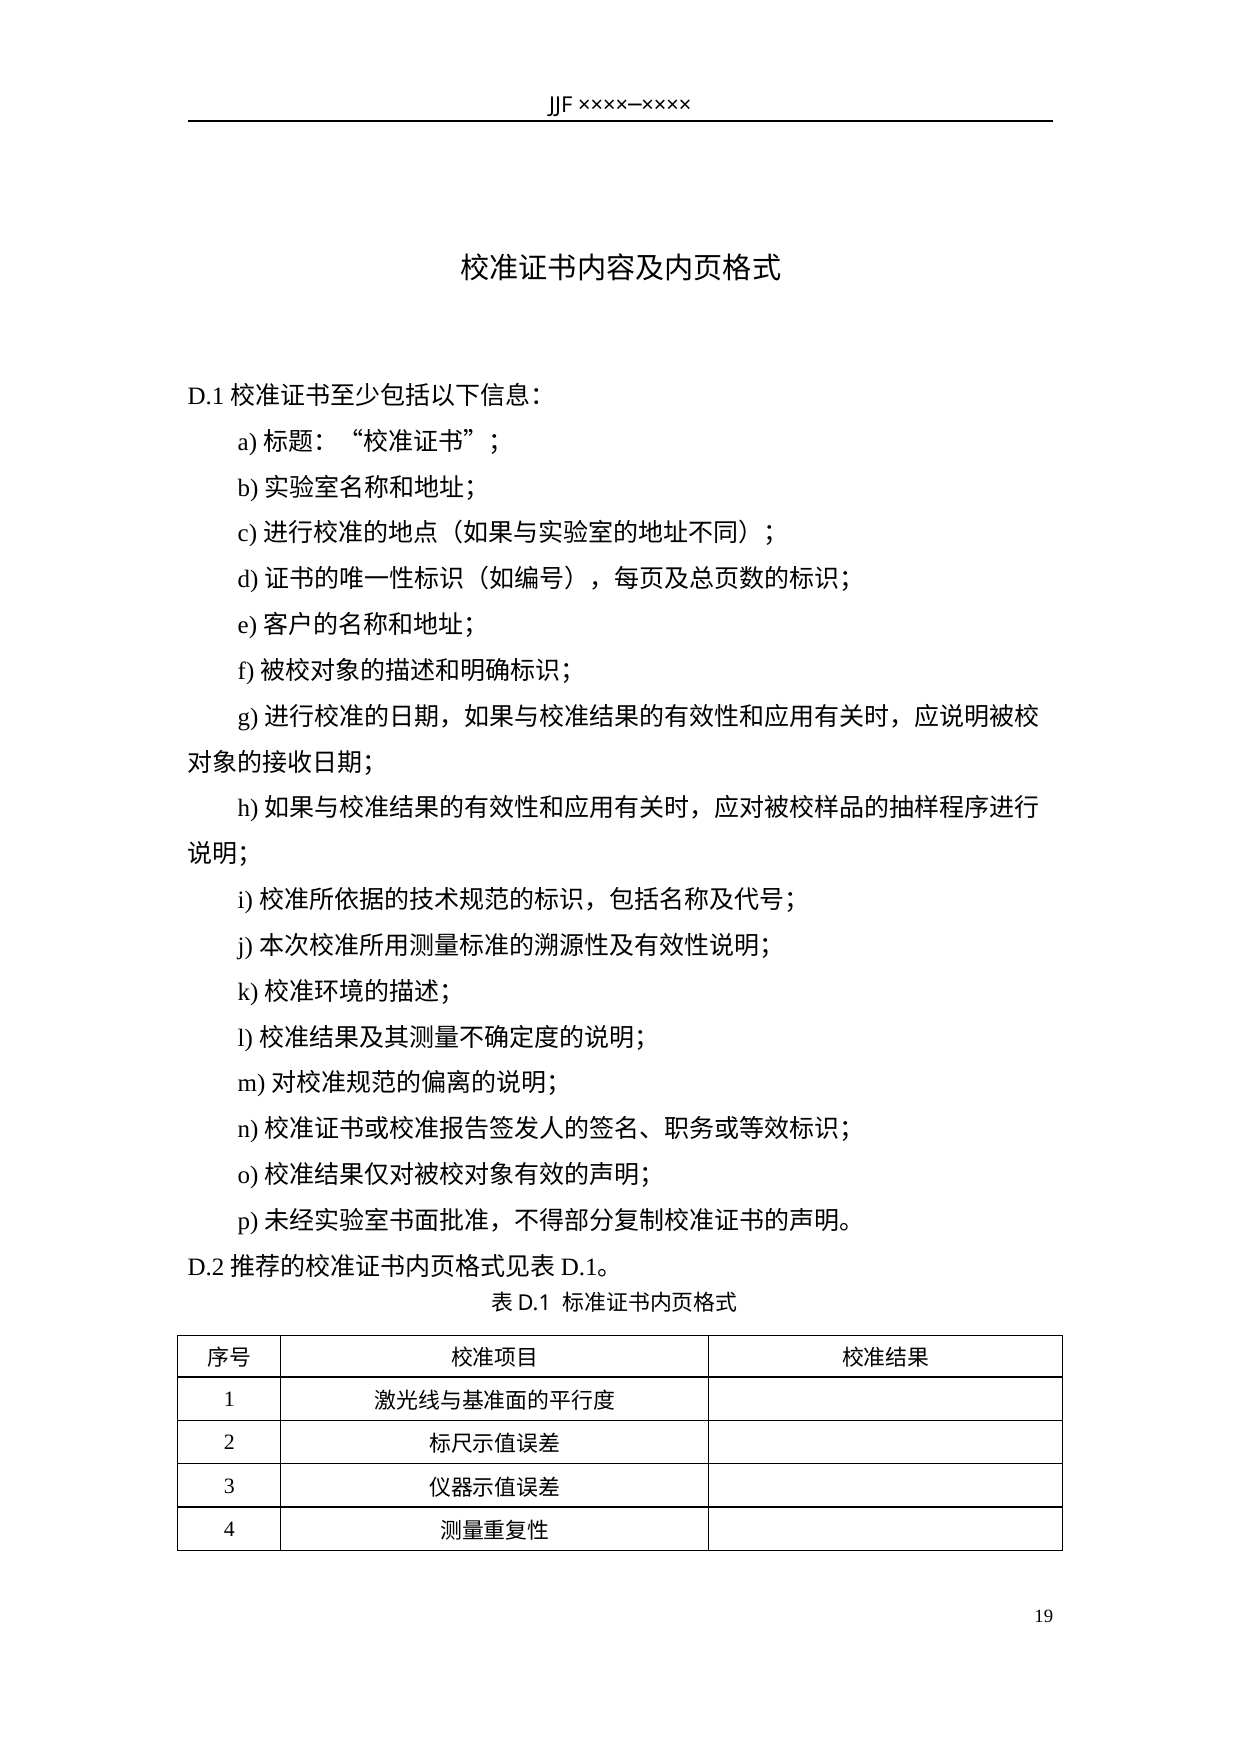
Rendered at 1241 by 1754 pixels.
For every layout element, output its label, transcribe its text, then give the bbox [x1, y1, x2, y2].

text D.2 推荐的校准证书内页格式见表D.1。 [187, 1238, 1053, 1284]
text c) 进行校准的地点（如果与实验室的地址不同）； [187, 505, 1053, 551]
table_cell [709, 1508, 1062, 1550]
table_cell 2 [178, 1421, 280, 1463]
table_cell 1 [178, 1378, 280, 1419]
text k) 校准环境的描述； [187, 963, 1053, 1009]
table_cell 测量重复性 [281, 1508, 708, 1550]
text j) 本次校准所用测量标准的溯源性及有效性说明； [187, 918, 1053, 963]
text m) 对校准规范的偏离的说明； [187, 1055, 1053, 1101]
text a) 标题：“校准证书”； [187, 413, 1053, 459]
text p) 未经实验室书面批准，不得部分复制校准证书的声明。 [187, 1193, 1053, 1238]
table_cell [709, 1378, 1062, 1419]
table_cell [709, 1464, 1062, 1506]
table_cell 3 [178, 1464, 280, 1506]
table_cell 标尺示值误差 [281, 1421, 708, 1463]
table_cell 4 [178, 1508, 280, 1550]
text D.1 校准证书至少包括以下信息： [187, 368, 1053, 413]
table_cell 激光线与基准面的平行度 [281, 1378, 708, 1419]
text b) 实验室名称和地址； [187, 459, 1053, 505]
text 校准证书内容及内页格式 [187, 232, 1003, 300]
text i) 校准所依据的技术规范的标识，包括名称及代号； [187, 872, 1053, 918]
text d) 证书的唯一性标识（如编号），每页及总页数的标识； [187, 551, 1053, 597]
text o) 校准结果仅对被校对象有效的声明； [187, 1147, 1053, 1193]
table_cell 仪器示值误差 [281, 1464, 708, 1506]
table_header 校准结果 [709, 1336, 1062, 1376]
text 表D.1 标准证书内页格式 [187, 1284, 1002, 1318]
table_header 校准项目 [281, 1336, 708, 1376]
text h) 如果与校准结果的有效性和应用有关时，应对被校样品的抽样程序进行说明； [187, 780, 1053, 872]
table_header 序号 [178, 1336, 280, 1376]
text l) 校准结果及其测量不确定度的说明； [187, 1009, 1053, 1055]
table_cell [709, 1421, 1062, 1463]
text n) 校准证书或校准报告签发人的签名、职务或等效标识； [187, 1101, 1053, 1147]
text g) 进行校准的日期，如果与校准结果的有效性和应用有关时，应说明被校对象的接收日期； [187, 688, 1053, 780]
text f) 被校对象的描述和明确标识； [187, 643, 1053, 688]
text e) 客户的名称和地址； [187, 597, 1053, 643]
